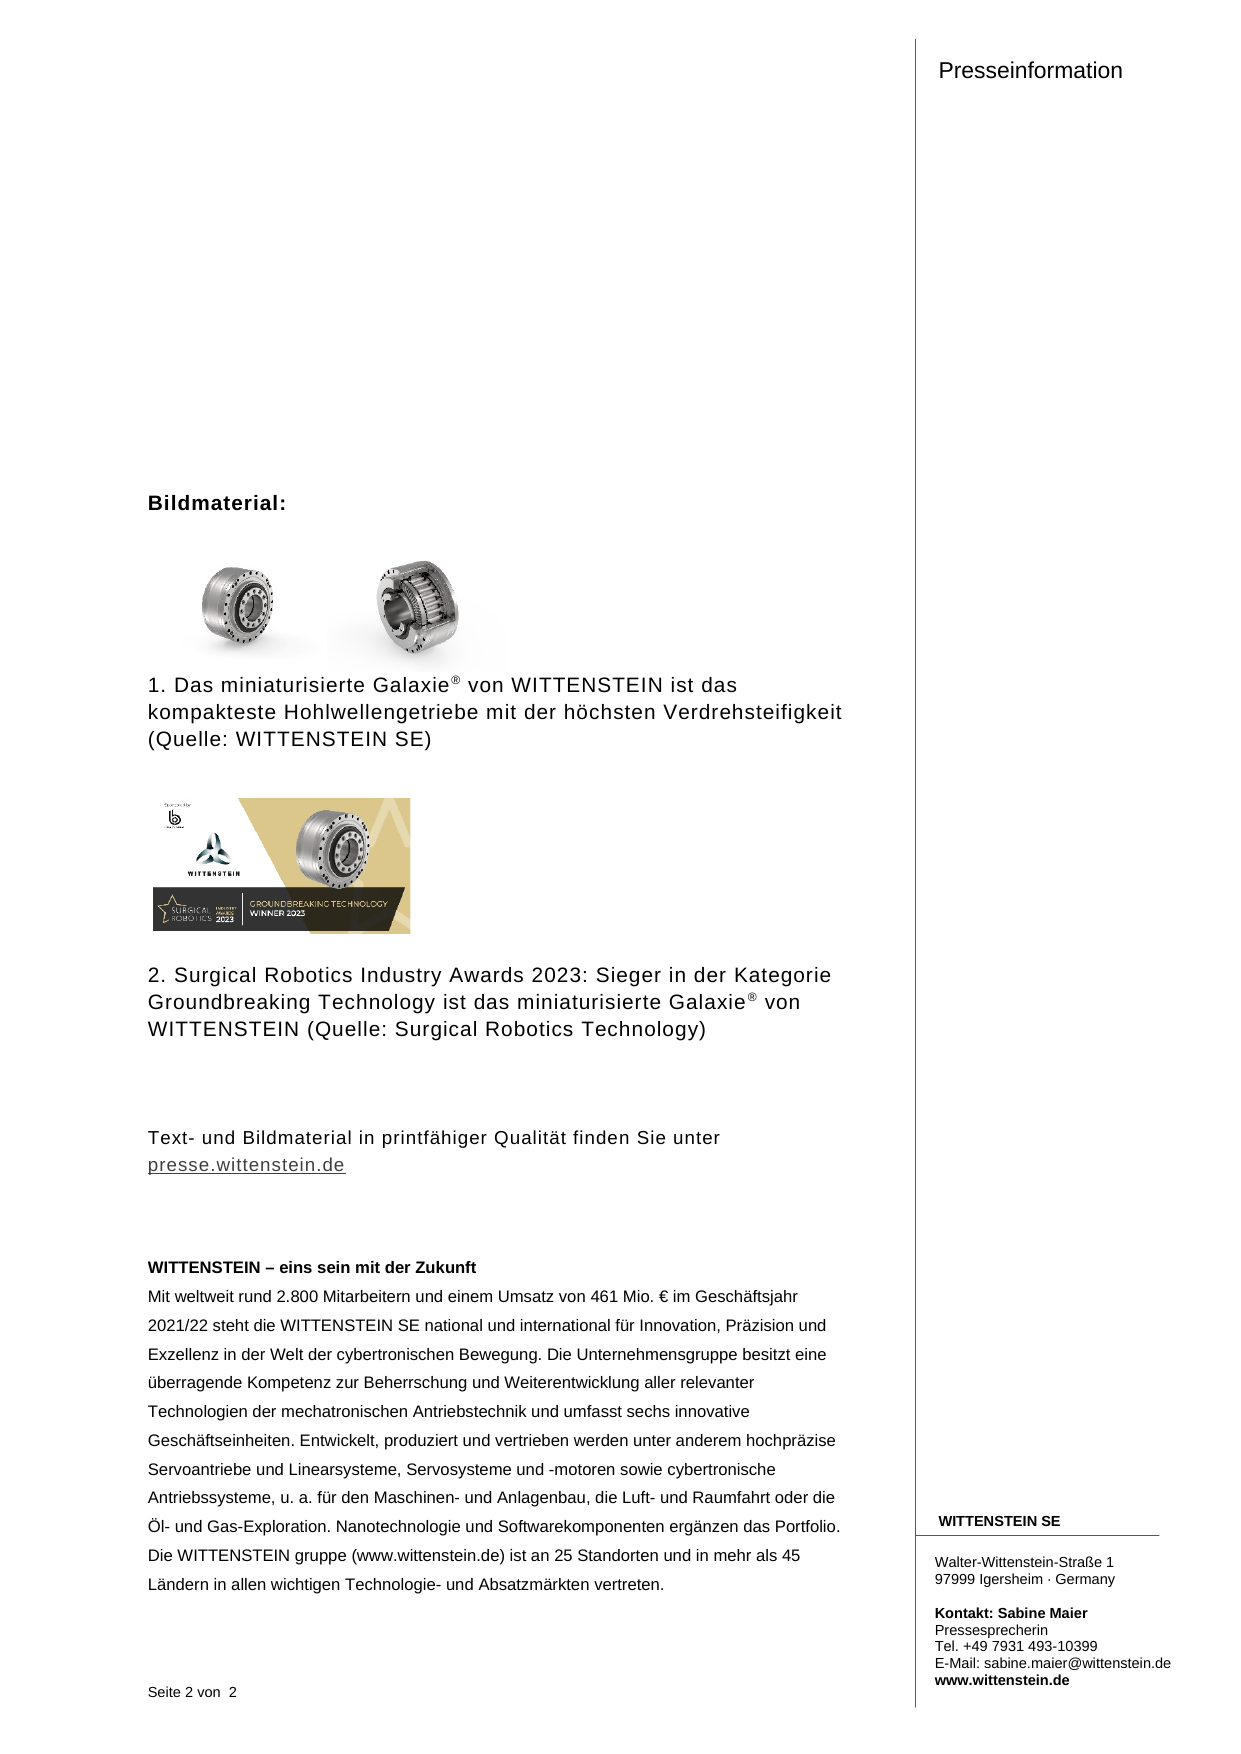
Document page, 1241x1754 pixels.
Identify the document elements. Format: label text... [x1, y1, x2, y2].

text Bildmaterial: [148, 489, 856, 516]
picture [153, 798, 411, 934]
picture [151, 548, 324, 670]
text Text- und Bildmaterial in printfähiger Qualität finden Sie unter presse.wittenstein.de [148, 1123, 856, 1177]
text WITTENSTEIN – eins sein mit der Zukunft [148, 1258, 856, 1277]
text 2. Surgical Robotics Industry Awards 2023: Sieger in der Kategorie Groundbreaking Technology ist das miniaturisierte Galaxie® von WITTENSTEIN (Quelle: Surgical Robotics Technology) [148, 960, 856, 1042]
text Mit weltweit rund 2.800 Mitarbeitern und einem Umsatz von 461 Mio. € im Geschäftsjahr 2021/22 steht die WITTENSTEIN SE national und international für Innovation, Präzision und Exzellenz in der Welt der cybertronischen Bewegung. Die Unternehmensgruppe besitzt eine überragende Kompetenz zur Beherrschung und Weiterentwicklung aller relevanter Technologien der mechatronischen Antriebstechnik und umfasst sechs innovative Geschäftseinheiten. Entwickelt, produziert und vertrieben werden unter anderem hochpräzise Servoantriebe und Linearsysteme, Servosysteme und -motoren sowie cybertronische Antriebssysteme, u. a. für den Maschinen- und Anlagenbau, die Luft- und Raumfahrt oder die Öl- und Gas-Exploration. Nanotechnologie und Softwarekomponenten ergänzen das Portfolio. Die WITTENSTEIN gruppe (www.wittenstein.de) ist an 25 Standorten und in mehr als 45 Ländern in allen wichtigen Technologie- und Absatzmärkten vertreten. [148, 1287, 856, 1594]
picture [327, 548, 508, 672]
